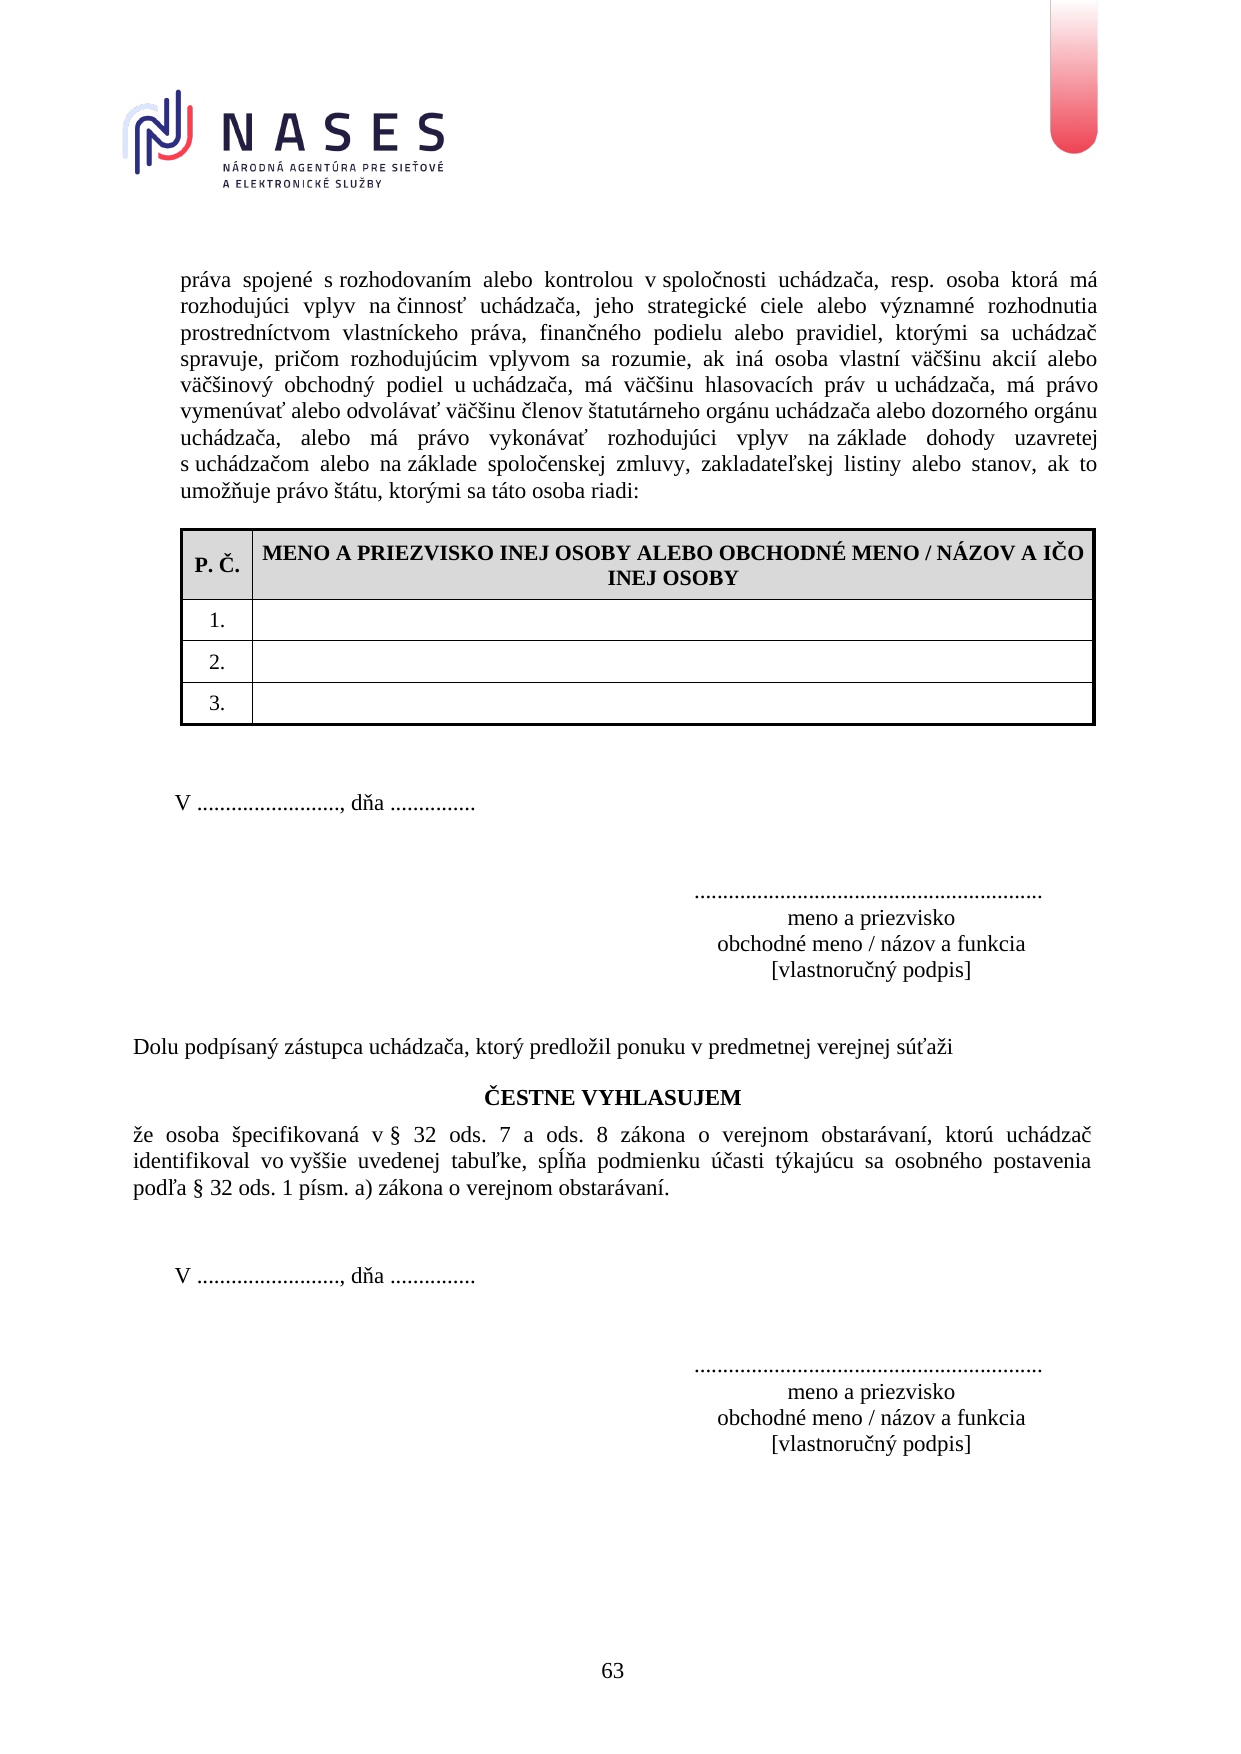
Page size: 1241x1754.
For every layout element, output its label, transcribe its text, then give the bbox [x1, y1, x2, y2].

text [vlastnoručný podpis] [133, 956, 1092, 983]
picture [92, 23, 467, 254]
picture [1037, 0, 1115, 157]
text ............................................................. [694, 877, 1092, 904]
table_cell 2. [183, 641, 252, 682]
table_cell [253, 641, 1092, 682]
table_cell [253, 683, 1092, 723]
text meno a priezvisko [133, 1378, 1092, 1404]
text V ........................., dňa ............... [174, 788, 1092, 815]
table_cell [253, 600, 1092, 640]
text [vlastnoručný podpis] [133, 1430, 1092, 1457]
table_header MENO A PRIEZVISKO INEJ OSOBY ALEBO OBCHODNÉ MENO / NÁZOV A IČO INEJ OSOBY [253, 531, 1092, 599]
text V ........................., dňa ............... [174, 1262, 1092, 1289]
text obchodné meno / názov a funkcia [133, 930, 1092, 956]
text že osoba špecifikovaná v § 32 ods. 7 a ods. 8 zákona o verejnom obstarávaní, ktorú uchádzač identifikoval vo vyššie uvedenej tabuľke, spĺňa podmienku účasti týkajúcu sa osobného postavenia podľa § 32 ods. 1 písm. a) zákona o verejnom obstarávaní. [133, 1121, 1092, 1200]
text Dolu podpísaný zástupca uchádzača, ktorý predložil ponuku v predmetnej verejnej súťaži [133, 1033, 1092, 1059]
table_cell 1. [183, 600, 252, 640]
text obchodné meno / názov a funkcia [133, 1404, 1092, 1430]
table_header P. Č. [183, 531, 252, 599]
table_cell 3. [183, 683, 252, 723]
text ČESTNE VYHLASUJEM [133, 1084, 1092, 1111]
text meno a priezvisko [133, 904, 1092, 930]
text ............................................................. [694, 1351, 1092, 1378]
